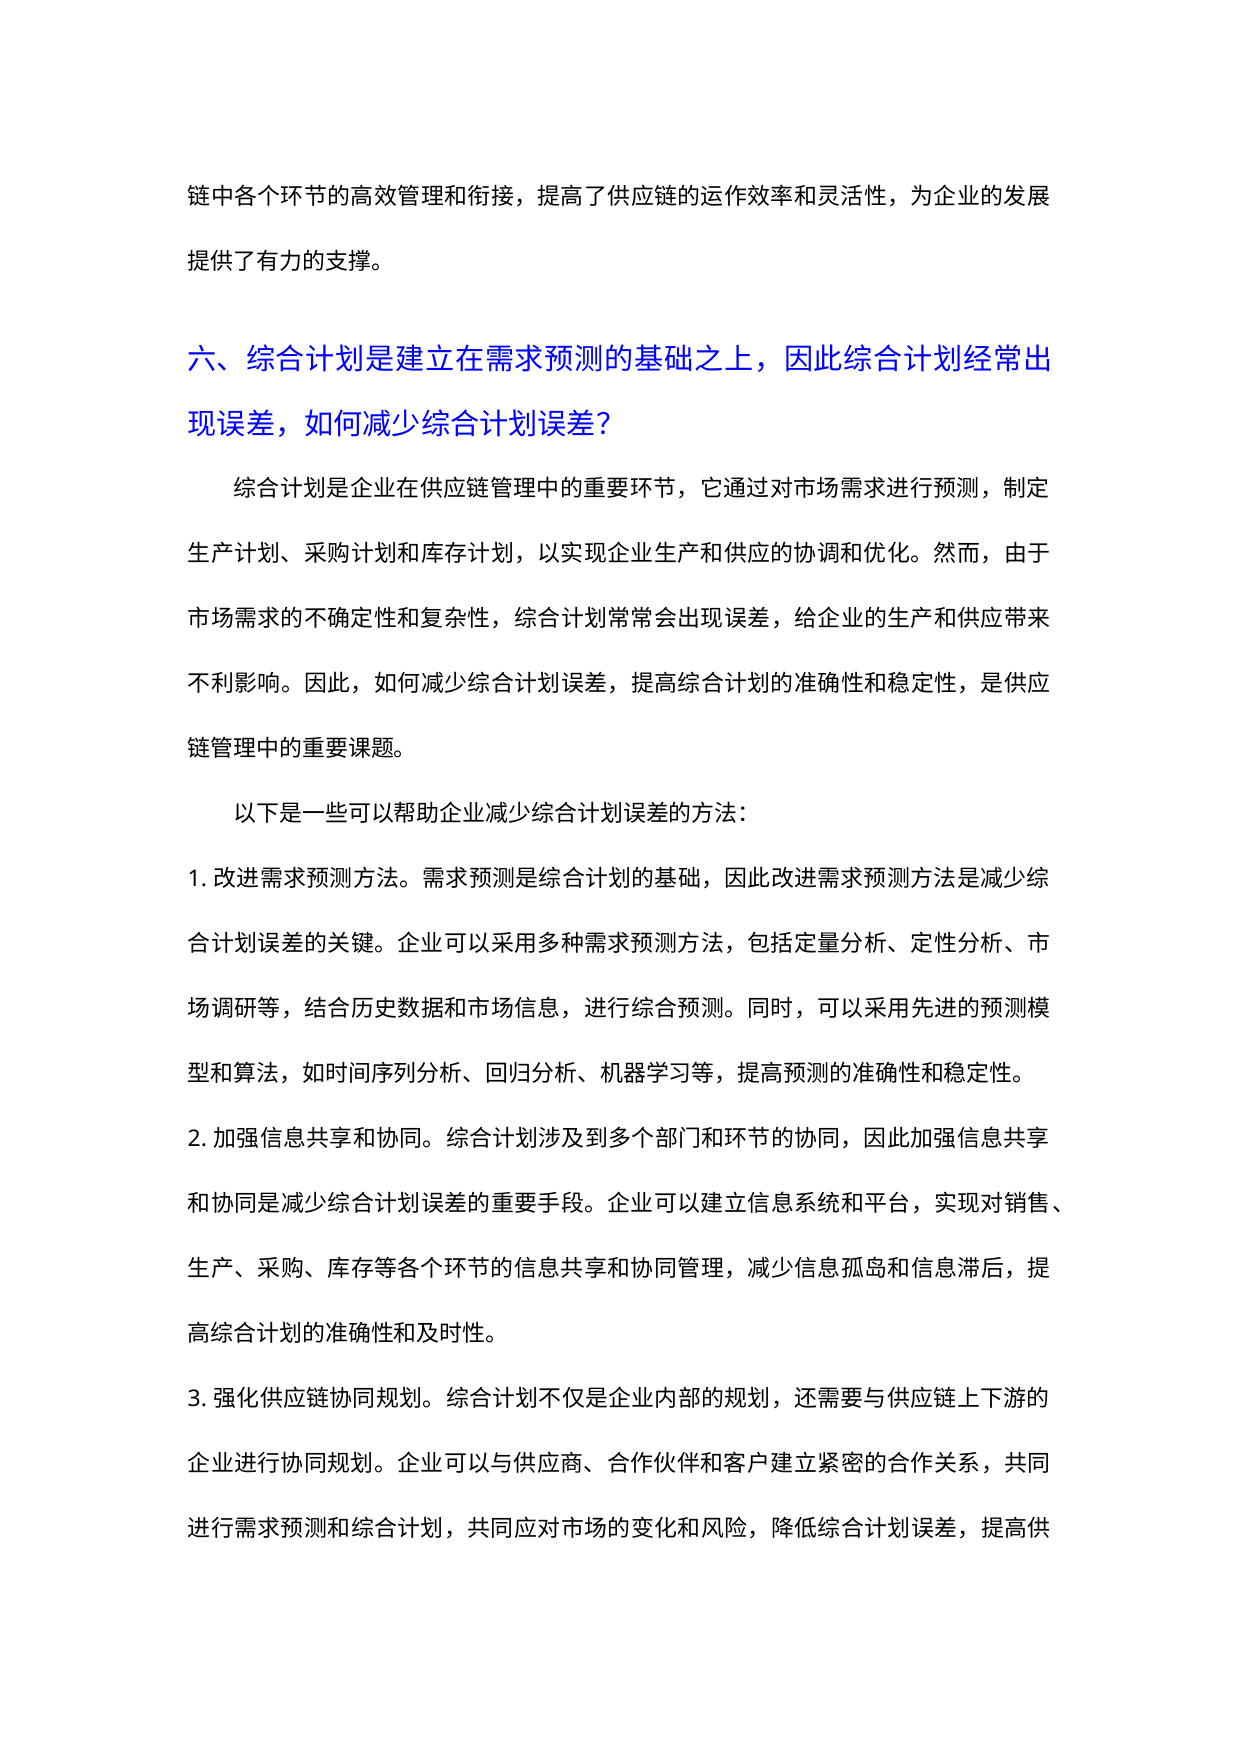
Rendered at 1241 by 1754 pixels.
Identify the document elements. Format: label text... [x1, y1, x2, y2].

list 1. 改进需求预测方法。需求预测是综合计划的基础，因此改进需求预测方法是减少综合计划误差的关键。企业可以采用多种需求预测方法，包括定量分析、定性分析、市场调研等，结合历史数据和市场信息，进行综合预测。同时，可以采用先进的预测模型和算法，如时间序列分析、回归分析、机器学习等，提高预测的准确性和稳定性。 [187, 844, 1053, 1104]
list 综合计划是企业在供应链管理中的重要环节，它通过对市场需求进行预测，制定生产计划、采购计划和库存计划，以实现企业生产和供应的协调和优化。然而，由于市场需求的不确定性和复杂性，综合计划常常会出现误差，给企业的生产和供应带来不利影响。因此，如何减少综合计划误差，提高综合计划的准确性和稳定性，是供应链管理中的重要课题。 [187, 454, 1053, 779]
list 以下是一些可以帮助企业减少综合计划误差的方法： [187, 779, 1053, 844]
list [187, 1364, 1053, 1559]
list 2. 加强信息共享和协同。综合计划涉及到多个部门和环节的协同，因此加强信息共享和协同是减少综合计划误差的重要手段。企业可以建立信息系统和平台，实现对销售、生产、采购、库存等各个环节的信息共享和协同管理，减少信息孤岛和信息滞后，提高综合计划的准确性和及时性。 [187, 1104, 1053, 1364]
list 综合计划是建立在需求预测的基础之上，因此综合计划经常出现误差，如何减少综合计划误差？ [187, 324, 1053, 454]
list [187, 162, 1053, 292]
